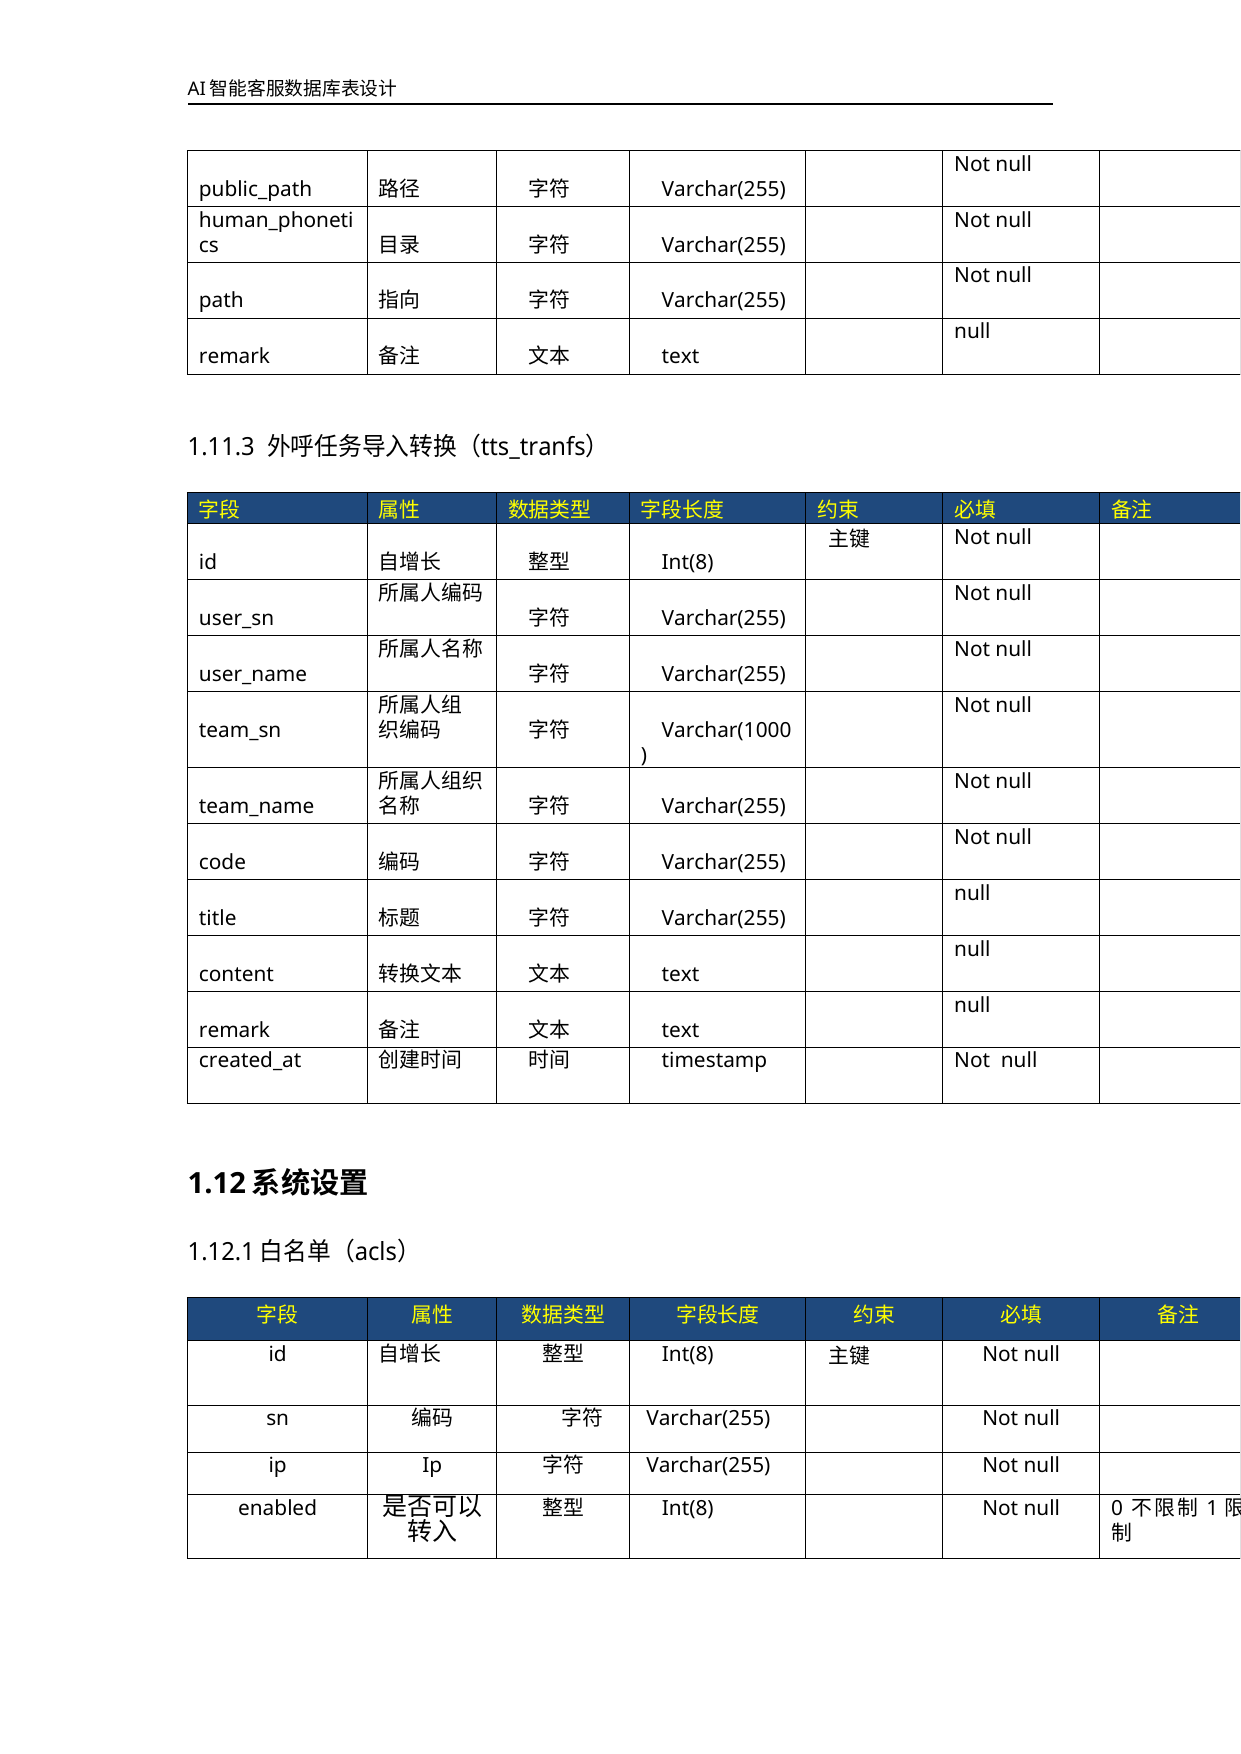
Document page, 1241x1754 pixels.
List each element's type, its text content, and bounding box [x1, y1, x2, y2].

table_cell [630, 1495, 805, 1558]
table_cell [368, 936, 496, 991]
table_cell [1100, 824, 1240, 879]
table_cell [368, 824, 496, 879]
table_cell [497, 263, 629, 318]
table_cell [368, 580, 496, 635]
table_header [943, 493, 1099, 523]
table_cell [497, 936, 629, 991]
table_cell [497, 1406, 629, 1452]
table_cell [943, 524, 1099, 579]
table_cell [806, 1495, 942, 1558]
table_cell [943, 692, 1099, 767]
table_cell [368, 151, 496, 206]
subtitle 1.11.3 外呼任务导入转换（tts_tranfs） [187, 427, 1053, 463]
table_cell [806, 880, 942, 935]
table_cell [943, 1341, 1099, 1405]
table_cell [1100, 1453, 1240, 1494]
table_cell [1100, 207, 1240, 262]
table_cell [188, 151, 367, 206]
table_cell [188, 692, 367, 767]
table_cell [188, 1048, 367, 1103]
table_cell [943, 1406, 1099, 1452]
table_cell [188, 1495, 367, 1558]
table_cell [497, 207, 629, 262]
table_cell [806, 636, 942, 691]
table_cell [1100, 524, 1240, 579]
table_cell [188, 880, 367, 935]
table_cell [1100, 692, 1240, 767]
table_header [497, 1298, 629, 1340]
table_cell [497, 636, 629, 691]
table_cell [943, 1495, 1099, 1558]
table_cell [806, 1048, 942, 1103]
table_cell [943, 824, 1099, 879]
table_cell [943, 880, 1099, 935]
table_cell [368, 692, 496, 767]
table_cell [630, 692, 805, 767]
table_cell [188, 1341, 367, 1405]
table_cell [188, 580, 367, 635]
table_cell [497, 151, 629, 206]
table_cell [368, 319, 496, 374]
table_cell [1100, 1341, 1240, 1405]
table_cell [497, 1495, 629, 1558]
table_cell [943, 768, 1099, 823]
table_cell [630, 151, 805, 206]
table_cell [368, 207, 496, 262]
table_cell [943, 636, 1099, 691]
subtitle 1.12.1白名单（acls） [187, 1232, 1053, 1268]
subtitle 1.12系统设置 [187, 1160, 1053, 1202]
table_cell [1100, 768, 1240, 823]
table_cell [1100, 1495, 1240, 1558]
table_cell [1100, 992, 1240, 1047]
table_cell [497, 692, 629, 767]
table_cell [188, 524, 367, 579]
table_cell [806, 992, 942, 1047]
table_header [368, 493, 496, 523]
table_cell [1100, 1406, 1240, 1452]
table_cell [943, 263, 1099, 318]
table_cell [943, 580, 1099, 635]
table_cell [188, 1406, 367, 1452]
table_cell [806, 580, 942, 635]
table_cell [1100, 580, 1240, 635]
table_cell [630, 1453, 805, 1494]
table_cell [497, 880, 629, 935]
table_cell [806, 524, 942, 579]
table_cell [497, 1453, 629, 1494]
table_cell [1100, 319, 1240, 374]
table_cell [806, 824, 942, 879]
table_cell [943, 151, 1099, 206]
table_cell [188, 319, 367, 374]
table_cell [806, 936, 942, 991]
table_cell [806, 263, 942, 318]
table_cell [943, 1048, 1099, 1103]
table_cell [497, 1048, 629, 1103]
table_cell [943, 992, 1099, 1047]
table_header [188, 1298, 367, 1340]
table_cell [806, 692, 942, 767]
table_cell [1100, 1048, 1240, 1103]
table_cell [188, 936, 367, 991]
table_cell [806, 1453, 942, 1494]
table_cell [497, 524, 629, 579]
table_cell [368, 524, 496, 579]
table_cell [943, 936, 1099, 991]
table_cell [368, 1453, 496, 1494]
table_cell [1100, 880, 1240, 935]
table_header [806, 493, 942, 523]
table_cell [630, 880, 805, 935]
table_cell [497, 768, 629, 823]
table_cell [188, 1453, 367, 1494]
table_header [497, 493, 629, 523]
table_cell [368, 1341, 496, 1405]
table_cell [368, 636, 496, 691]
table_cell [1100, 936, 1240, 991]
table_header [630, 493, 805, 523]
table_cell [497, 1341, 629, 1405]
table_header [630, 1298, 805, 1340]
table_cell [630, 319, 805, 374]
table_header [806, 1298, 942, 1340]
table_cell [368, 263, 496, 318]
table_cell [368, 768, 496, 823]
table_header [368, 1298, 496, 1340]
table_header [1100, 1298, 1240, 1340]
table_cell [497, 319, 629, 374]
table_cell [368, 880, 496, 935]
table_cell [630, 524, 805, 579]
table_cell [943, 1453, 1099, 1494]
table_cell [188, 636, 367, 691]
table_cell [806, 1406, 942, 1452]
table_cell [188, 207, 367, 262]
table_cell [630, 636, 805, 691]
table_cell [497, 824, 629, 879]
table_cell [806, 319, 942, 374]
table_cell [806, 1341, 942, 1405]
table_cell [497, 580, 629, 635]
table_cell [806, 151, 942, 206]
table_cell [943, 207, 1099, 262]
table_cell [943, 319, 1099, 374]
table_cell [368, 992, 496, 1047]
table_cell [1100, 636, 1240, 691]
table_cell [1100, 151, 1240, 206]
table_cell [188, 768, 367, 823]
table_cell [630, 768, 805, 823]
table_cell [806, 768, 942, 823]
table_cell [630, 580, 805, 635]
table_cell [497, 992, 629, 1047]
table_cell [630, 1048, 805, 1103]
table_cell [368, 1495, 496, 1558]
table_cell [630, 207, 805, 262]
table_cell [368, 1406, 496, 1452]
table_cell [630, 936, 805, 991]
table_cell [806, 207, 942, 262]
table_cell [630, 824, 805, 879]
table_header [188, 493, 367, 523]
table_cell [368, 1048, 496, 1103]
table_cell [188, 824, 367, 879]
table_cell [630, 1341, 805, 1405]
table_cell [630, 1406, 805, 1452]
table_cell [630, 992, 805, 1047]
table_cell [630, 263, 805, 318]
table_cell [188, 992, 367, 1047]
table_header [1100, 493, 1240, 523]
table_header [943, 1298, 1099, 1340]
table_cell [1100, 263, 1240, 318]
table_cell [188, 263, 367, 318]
